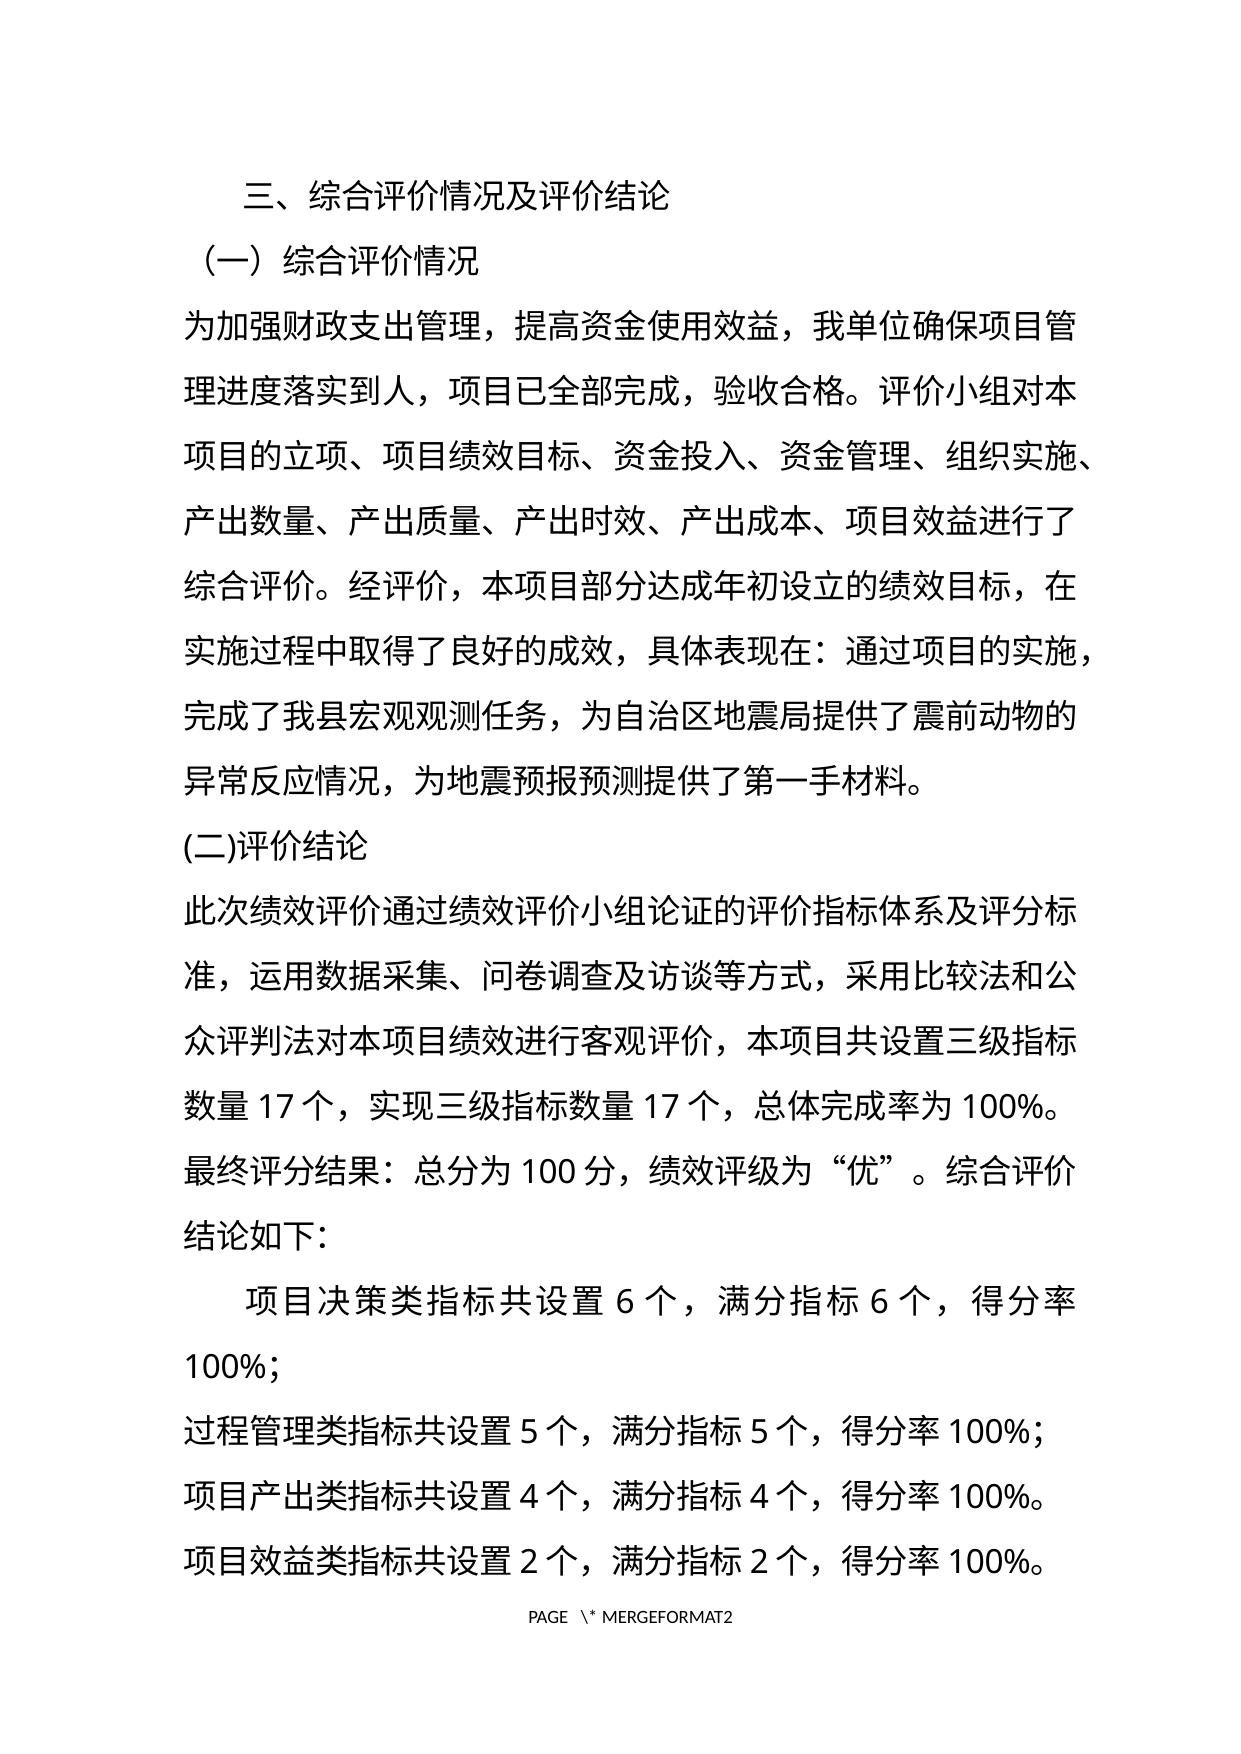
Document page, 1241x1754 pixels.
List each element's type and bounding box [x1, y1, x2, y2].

text [183, 162, 1078, 1592]
